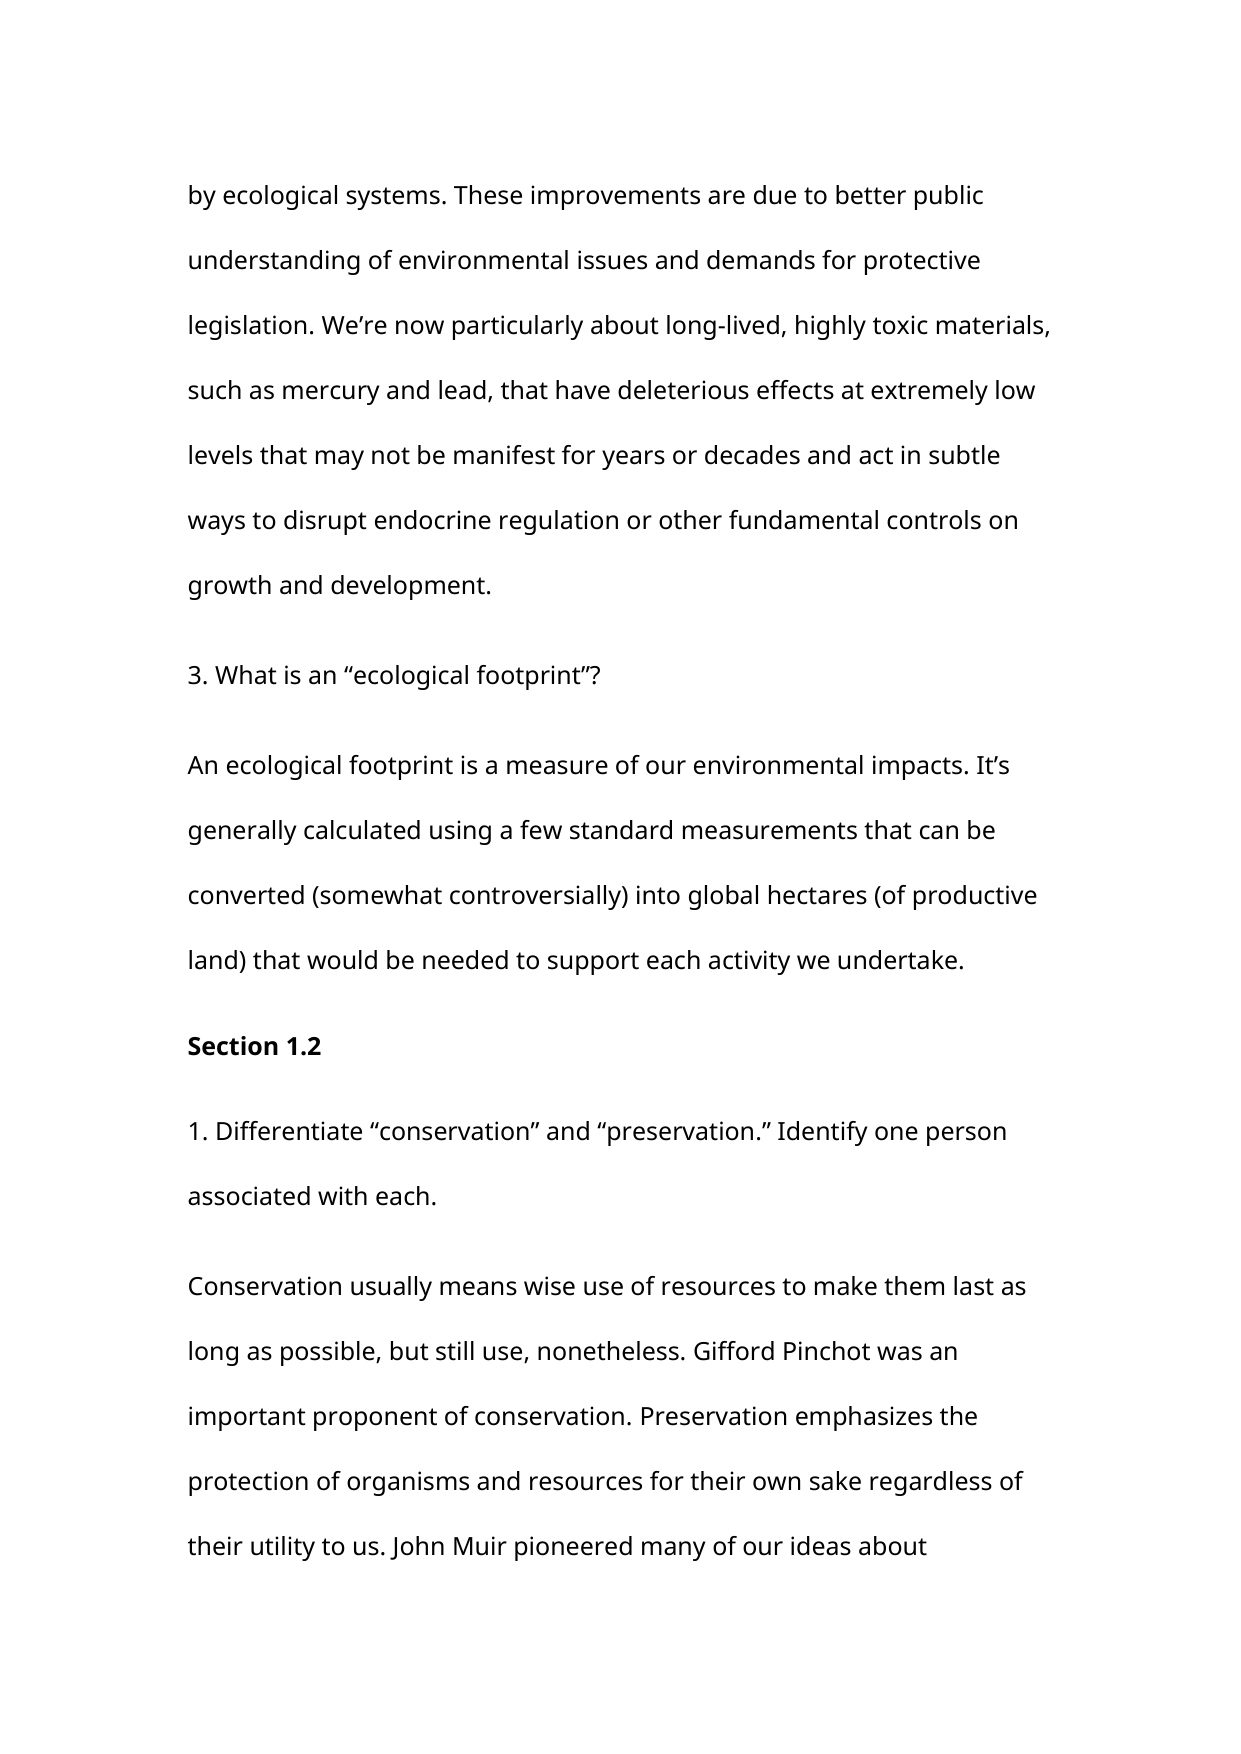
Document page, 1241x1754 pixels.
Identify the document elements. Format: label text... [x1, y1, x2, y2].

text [187, 1254, 1053, 1579]
text An ecological footprint is a measure of our environmental impacts. It’s generally calculated using a few standard measurements that can be converted (somewhat controversially) into global hectares (of productive land) that would be needed to support each activity we undertake. [187, 732, 1053, 992]
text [187, 162, 1053, 617]
text Section 1.2 [187, 1013, 1053, 1078]
text 1. Differentiate “conservation” and “preservation.” Identify one person associated with each. [187, 1099, 1053, 1229]
text 3. What is an “ecological footprint”? [187, 642, 1053, 707]
